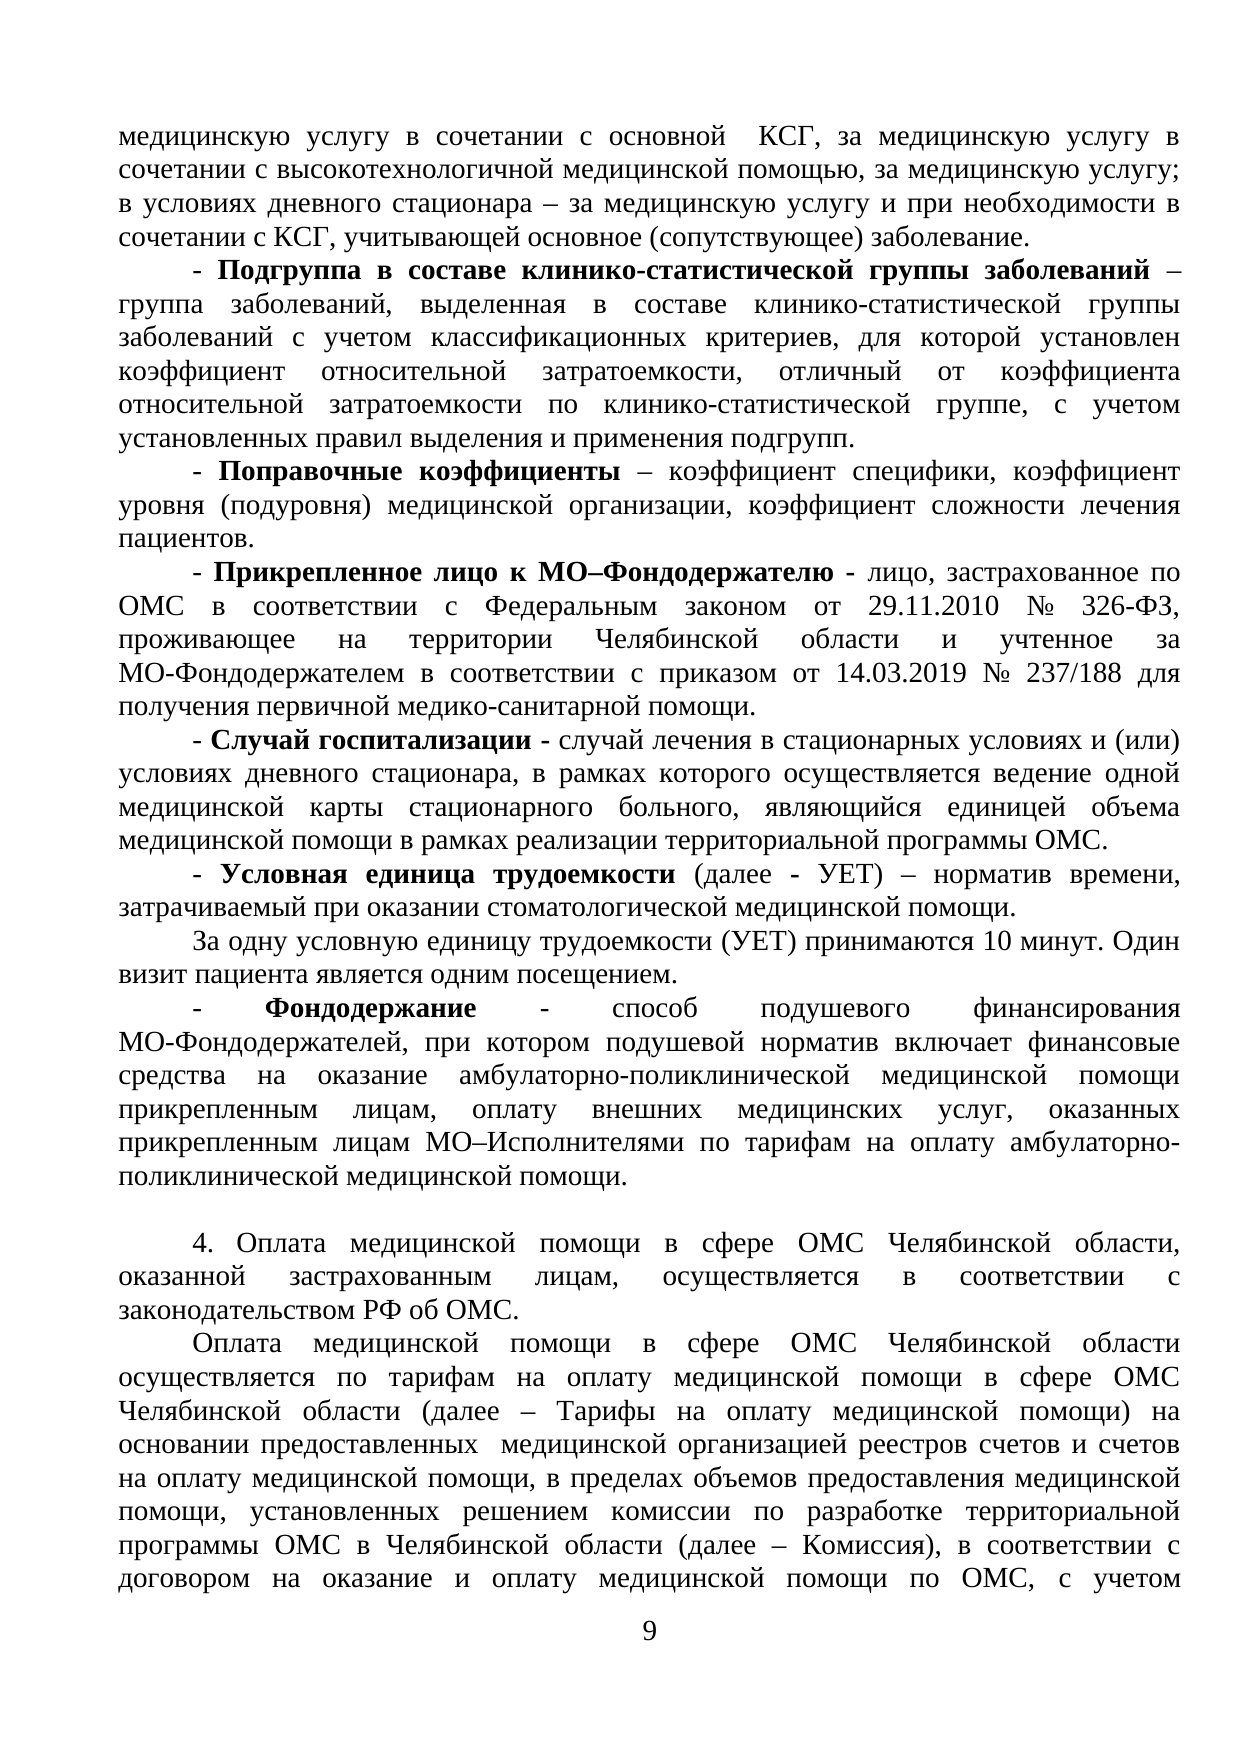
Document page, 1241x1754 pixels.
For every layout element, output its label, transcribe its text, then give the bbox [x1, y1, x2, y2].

text - Подгруппа в составе клинико-статистической группы заболеваний – группа заболеваний, выделенная в составе клинико-статистической группы заболеваний с учетом классификационных критериев, для которой установлен коэффициент относительной затратоемкости, отличный от коэффициента относительной затратоемкости по клинико-статистической группе, с учетом установленных правил выделения и применения подгрупп. [118, 252, 1181, 453]
text - Условная единица трудоемкости (далее - УЕТ) – норматив времени, затрачиваемый при оказании стоматологической медицинской помощи. [118, 856, 1181, 923]
text - Прикрепленное лицо к МО–Фондодержателю - лицо, застрахованное по ОМС в соответствии с Федеральным законом от 29.11.2010 № 326-ФЗ, проживающее на территории Челябинской области и учтенное за МО-Фондодержателем в соответствии с приказом от 14.03.2019 № 237/188 для получения первичной медико-санитарной помощи. [118, 554, 1181, 722]
list Оплата медицинской помощи в сфере ОМС Челябинской области, оказанной застрахованным лицам, осуществляется в соответствии с законодательством РФ об ОМС. [118, 1225, 1181, 1326]
text - Поправочные коэффициенты – коэффициент специфики, коэффициент уровня (подуровня) медицинской организации, коэффициент сложности лечения пациентов. [118, 453, 1181, 554]
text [118, 118, 1181, 252]
text - Случай госпитализации - случай лечения в стационарных условиях и (или) условиях дневного стационара, в рамках которого осуществляется ведение одной медицинской карты стационарного больного, являющийся единицей объема медицинской помощи в рамках реализации территориальной программы ОМС. [118, 722, 1181, 856]
text За одну условную единицу трудоемкости (УЕТ) принимаются 10 минут. Один визит пациента является одним посещением. [118, 923, 1181, 990]
text - Фондодержание - способ подушевого финансирования МО-Фондодержателей, при котором подушевой норматив включает финансовые средства на оказание амбулаторно-поликлинической медицинской помощи прикрепленным лицам, оплату внешних медицинских услуг, оказанных прикрепленным лицам МО–Исполнителями по тарифам на оплату амбулаторно-поликлинической медицинской помощи. [118, 990, 1181, 1191]
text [118, 1326, 1181, 1594]
